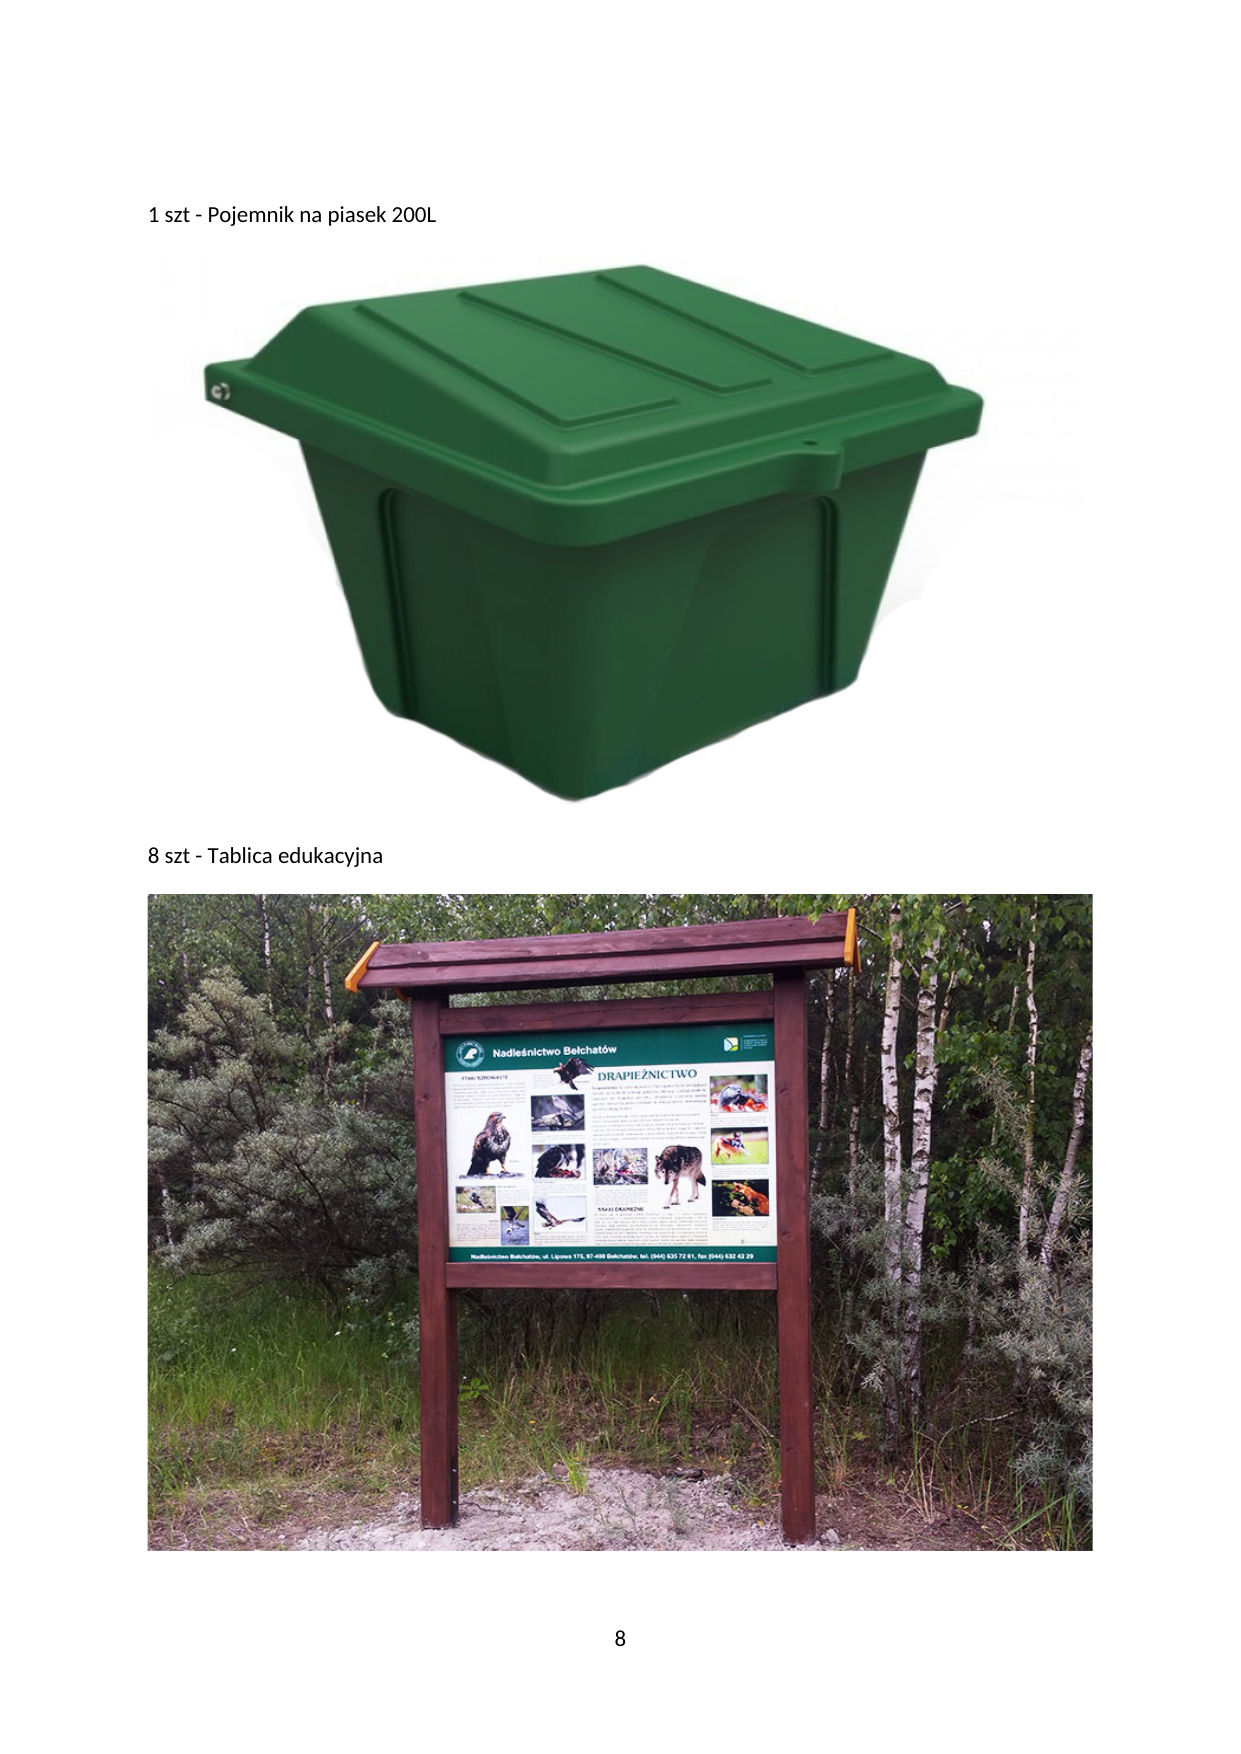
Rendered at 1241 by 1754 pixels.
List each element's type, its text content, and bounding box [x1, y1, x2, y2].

text 8 szt - Tablica edukacyjna [148, 841, 1093, 869]
picture [147, 894, 1093, 1551]
picture [147, 253, 1085, 817]
text 1 szt - Pojemnik na piasek 200L [148, 201, 1093, 229]
